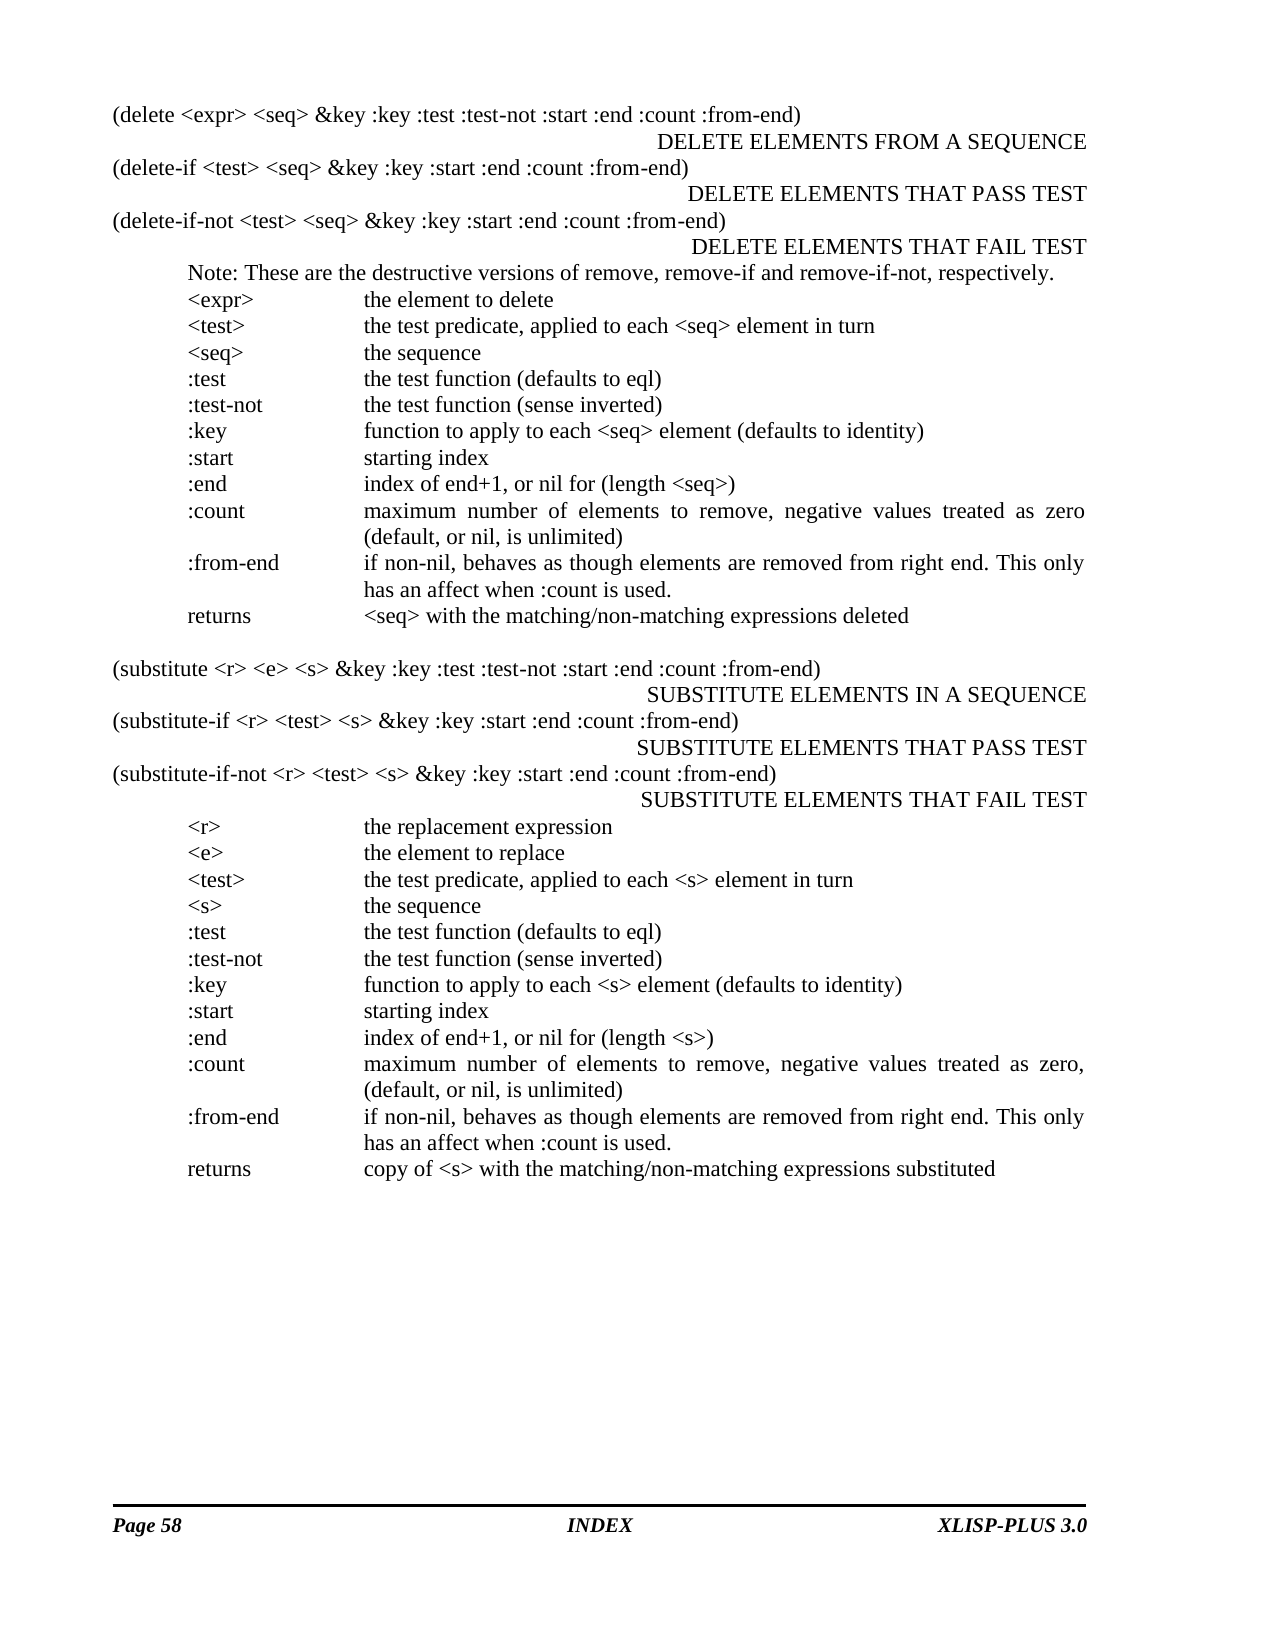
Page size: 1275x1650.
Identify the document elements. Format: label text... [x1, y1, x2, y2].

text <expr> the element to delete [112, 286, 1086, 312]
text :from-end if non-nil, behaves as though elements are removed from right end. This only has an affect when :count is used. [112, 549, 1086, 602]
text :start starting index [112, 997, 1086, 1024]
text :count maximum number of elements to remove, negative values treated as zero (default, or nil, is unlimited) [112, 497, 1086, 549]
text :test the test function (defaults to eql) [112, 365, 1086, 391]
text <r> the replacement expression [112, 813, 1086, 839]
text :key function to apply to each <seq> element (defaults to identity) [112, 418, 1086, 444]
text <test> the test predicate, applied to each <seq> element in turn [112, 312, 1086, 338]
text SUBSTITUTE ELEMENTS IN A SEQUENCE [112, 681, 1086, 707]
text <e> the element to replace [112, 839, 1086, 866]
text returns <seq> with the matching/non-matching expressions deleted [112, 602, 1086, 628]
text <s> the sequence [112, 892, 1086, 918]
text (substitute-if-not <r> <test> <s> &key :key :start :end :count :from-end) [112, 760, 1086, 787]
text :key function to apply to each <s> element (defaults to identity) [112, 971, 1086, 997]
text (delete-if <test> <seq> &key :key :start :end :count :from-end) [112, 154, 1086, 180]
text DELETE ELEMENTS FROM A SEQUENCE [112, 128, 1086, 154]
text :start starting index [112, 444, 1086, 470]
text :test-not the test function (sense inverted) [112, 945, 1086, 971]
text :test-not the test function (sense inverted) [112, 391, 1086, 418]
text <seq> the sequence [112, 338, 1086, 365]
text DELETE ELEMENTS THAT FAIL TEST [112, 233, 1086, 259]
text :test the test function (defaults to eql) [112, 918, 1086, 945]
text :end index of end+1, or nil for (length <s>) [112, 1024, 1086, 1050]
text :count maximum number of elements to remove, negative values treated as zero, (default, or nil, is unlimited) [112, 1050, 1086, 1103]
text SUBSTITUTE ELEMENTS THAT FAIL TEST [112, 787, 1086, 813]
text DELETE ELEMENTS THAT PASS TEST [112, 180, 1086, 207]
text (delete <expr> <seq> &key :key :test :test-not :start :end :count :from-end) [112, 101, 1086, 128]
text SUBSTITUTE ELEMENTS THAT PASS TEST [112, 734, 1086, 760]
text (substitute-if <r> <test> <s> &key :key :start :end :count :from-end) [112, 707, 1086, 734]
text returns copy of <s> with the matching/non-matching expressions substituted [112, 1156, 1086, 1182]
text :from-end if non-nil, behaves as though elements are removed from right end. This only has an affect when :count is used. [112, 1103, 1086, 1156]
text Note: These are the destructive versions of remove, remove-if and remove-if-not, respectively. [112, 259, 1086, 286]
text <test> the test predicate, applied to each <s> element in turn [112, 866, 1086, 892]
text (substitute <r> <e> <s> &key :key :test :test-not :start :end :count :from-end) [112, 655, 1086, 681]
text (delete-if-not <test> <seq> &key :key :start :end :count :from-end) [112, 207, 1086, 233]
text :end index of end+1, or nil for (length <seq>) [112, 470, 1086, 497]
